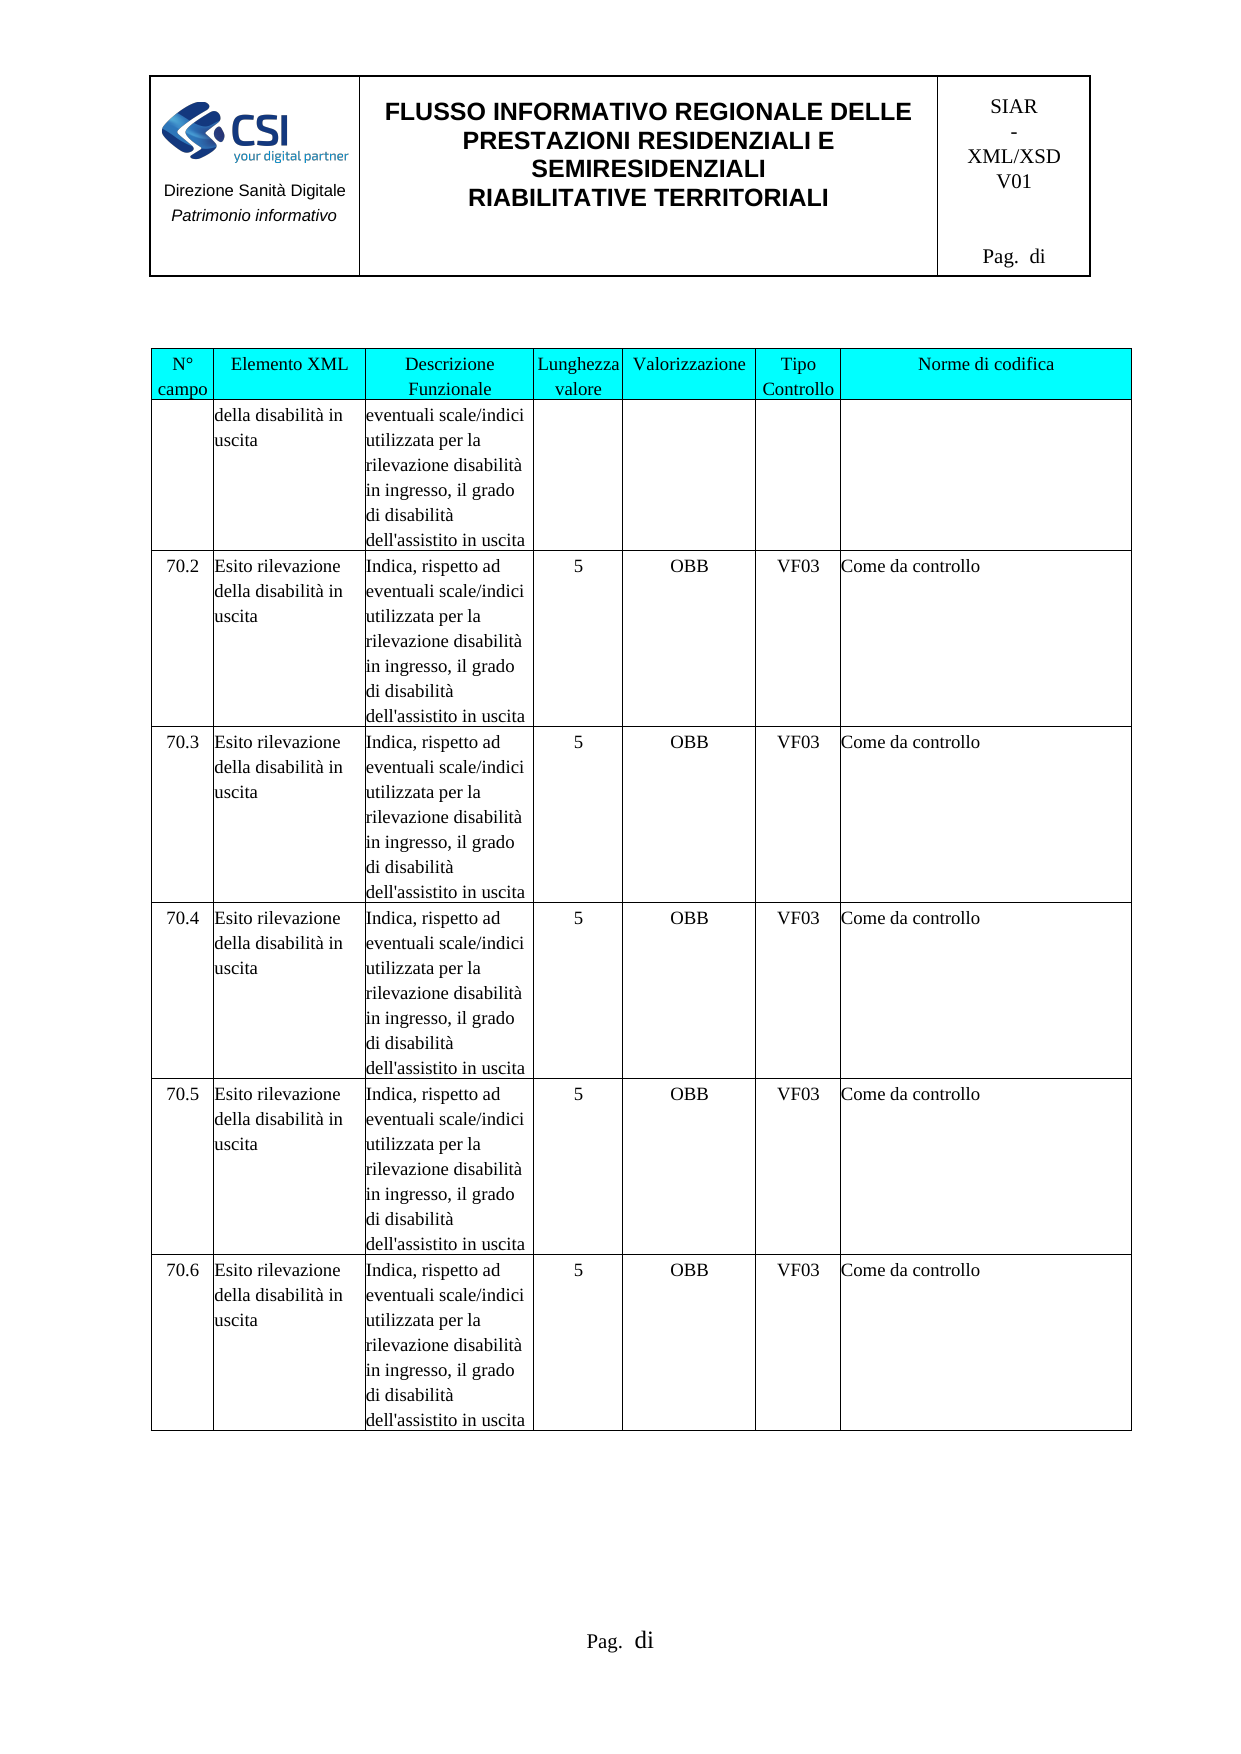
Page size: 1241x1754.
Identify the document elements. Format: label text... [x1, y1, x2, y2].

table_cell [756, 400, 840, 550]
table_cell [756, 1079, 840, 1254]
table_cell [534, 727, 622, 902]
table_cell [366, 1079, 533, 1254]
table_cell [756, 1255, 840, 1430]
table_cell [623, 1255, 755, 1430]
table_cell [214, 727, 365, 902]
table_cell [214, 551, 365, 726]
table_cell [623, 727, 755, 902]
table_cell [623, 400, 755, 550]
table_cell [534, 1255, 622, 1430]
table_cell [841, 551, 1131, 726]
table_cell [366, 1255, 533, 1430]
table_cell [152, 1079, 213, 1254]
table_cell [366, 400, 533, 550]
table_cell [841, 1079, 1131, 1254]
picture [160, 102, 350, 164]
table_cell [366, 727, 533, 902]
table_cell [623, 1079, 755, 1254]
table_header Lunghezza valore [534, 349, 622, 399]
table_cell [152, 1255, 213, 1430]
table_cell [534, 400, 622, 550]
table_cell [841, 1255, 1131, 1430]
table_header N° campo [152, 349, 213, 399]
table_header Norme di codifica [841, 349, 1131, 399]
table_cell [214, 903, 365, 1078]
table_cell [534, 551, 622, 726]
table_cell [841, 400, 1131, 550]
table_header Descrizione Funzionale [366, 349, 533, 399]
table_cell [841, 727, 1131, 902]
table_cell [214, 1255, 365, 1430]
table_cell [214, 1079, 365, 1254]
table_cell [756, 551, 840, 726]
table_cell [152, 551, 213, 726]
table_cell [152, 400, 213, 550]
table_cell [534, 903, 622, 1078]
table_header Valorizzazione [623, 349, 755, 399]
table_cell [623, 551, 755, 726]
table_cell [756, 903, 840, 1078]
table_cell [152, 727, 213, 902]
table_header Tipo Controllo [756, 349, 840, 399]
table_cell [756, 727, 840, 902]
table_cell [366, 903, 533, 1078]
table_header Elemento XML [214, 349, 365, 399]
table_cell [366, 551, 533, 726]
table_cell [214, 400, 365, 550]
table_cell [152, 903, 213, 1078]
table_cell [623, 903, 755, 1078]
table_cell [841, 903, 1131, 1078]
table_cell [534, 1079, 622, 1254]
